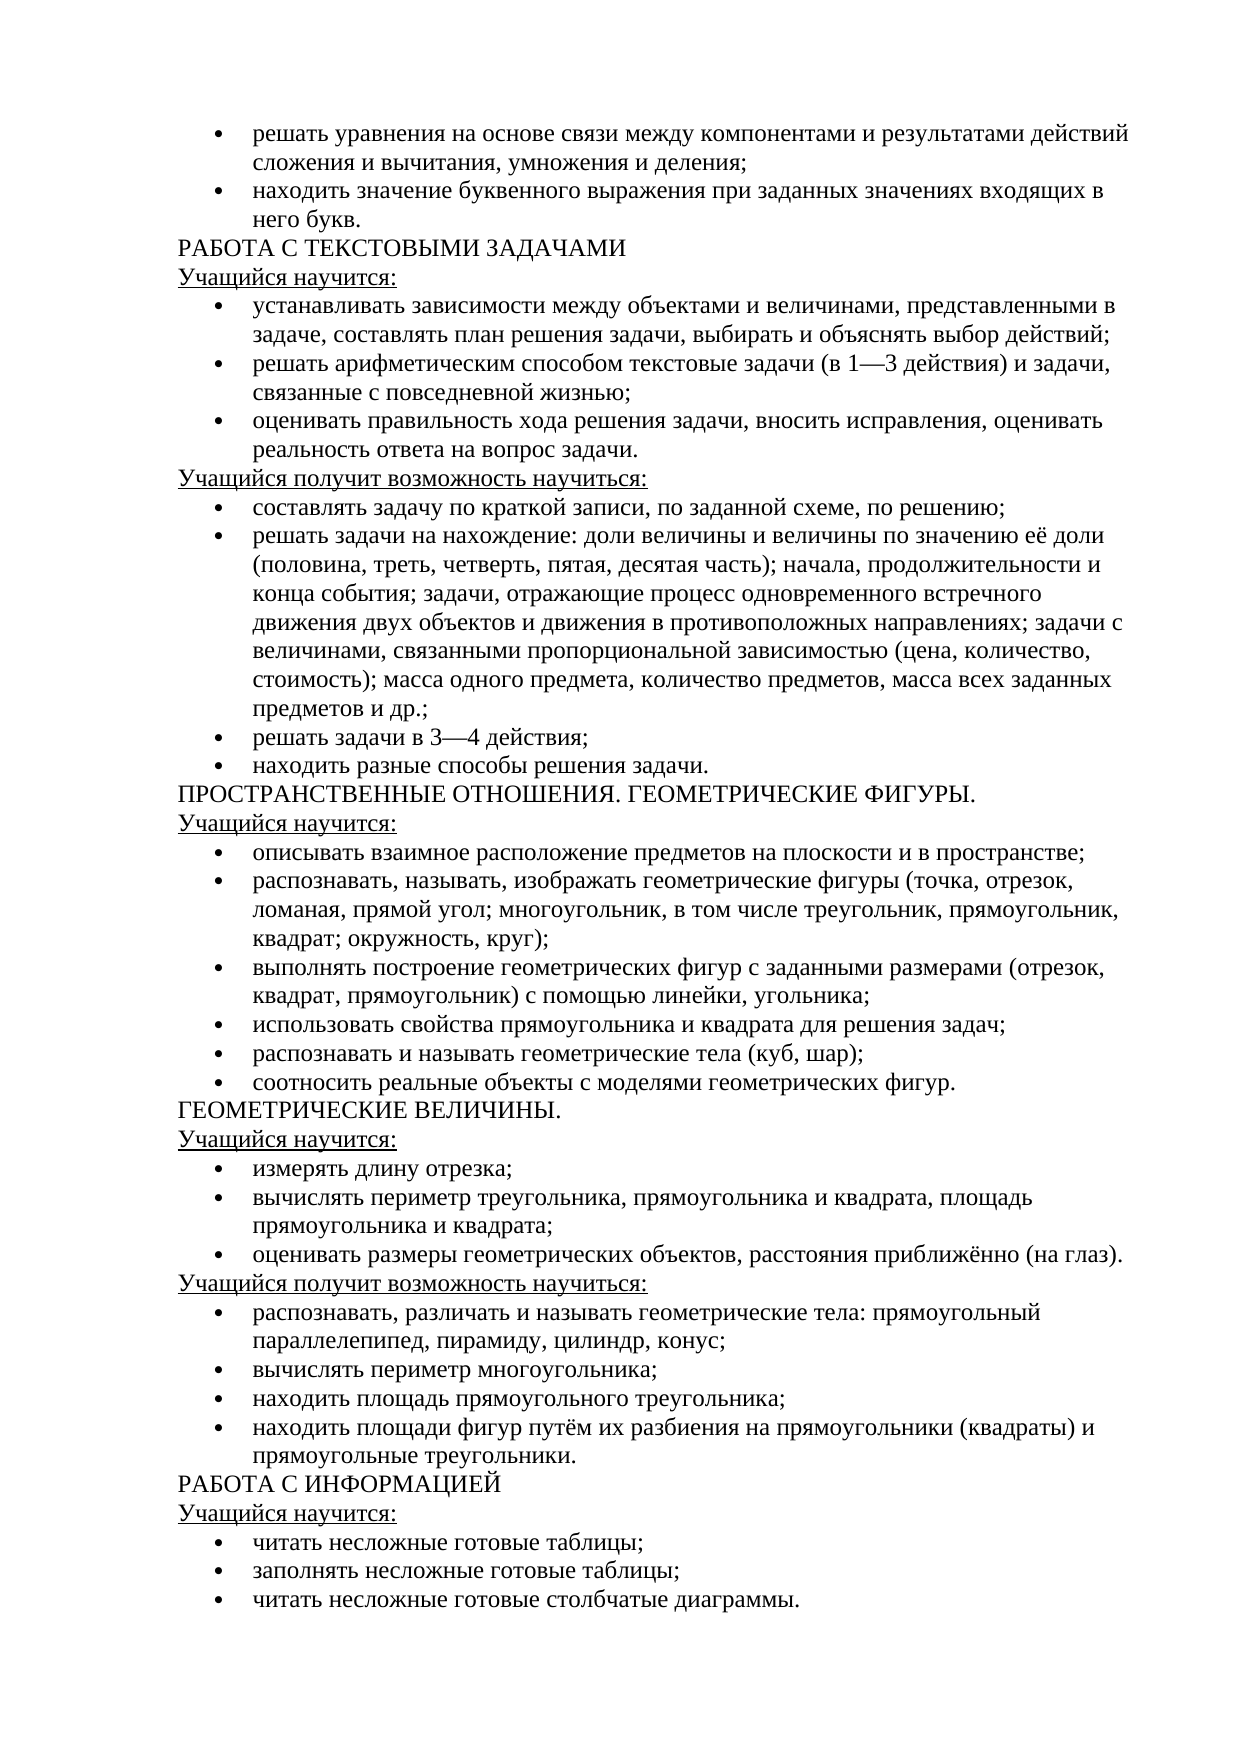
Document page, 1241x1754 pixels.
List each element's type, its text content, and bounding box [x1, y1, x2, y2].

text Учащийся научится: [177, 1498, 1152, 1527]
list распознавать, различать и называть геометрические тела: прямоугольный параллелепипед, пирамиду, цилиндр, конус; [215, 1297, 1152, 1354]
list находить значение буквенного выражения при заданных значениях входящих в него букв. [215, 176, 1152, 233]
text Учащийся научится: [177, 808, 1152, 837]
list использовать свойства прямоугольника и квадрата для решения задач; [215, 1009, 1152, 1038]
list решать уравнения на основе связи между компонентами и результатами действий сложения и вычитания, умножения и деления; [215, 118, 1152, 176]
text Учащийся научится: [177, 1124, 1152, 1153]
list устанавливать зависимости между объектами и величинами, представленными в задаче, составлять план решения задачи, выбирать и объяснять выбор действий; [215, 291, 1152, 348]
list распознавать, называть, изображать геометрические фигуры (точка, отрезок, ломаная, прямой угол; многоугольник, в том числе треугольник, прямоугольник, квадрат; окружность, круг); [215, 866, 1152, 952]
text РАБОТА С ИНФОРМАЦИЕЙ [177, 1469, 1152, 1498]
text РАБОТА С ТЕКСТОВЫМИ ЗАДАЧАМИ [177, 233, 1152, 262]
text Учащийся научится: [177, 262, 1152, 291]
list описывать взаимное расположение предметов на плоскости и в пространстве; [215, 837, 1152, 866]
list вычислять периметр многоугольника; [215, 1354, 1152, 1383]
list составлять задачу по краткой записи, по заданной схеме, по решению; [215, 492, 1152, 521]
list вычислять периметр треугольника, прямоугольника и квадрата, площадь прямоугольника и квадрата; [215, 1182, 1152, 1239]
list оценивать размеры геометрических объектов, расстояния приближённо (на глаз). [215, 1239, 1152, 1268]
list решать задачи на нахождение: доли величины и величины по значению её доли (половина, треть, четверть, пятая, десятая часть); начала, продолжительности и конца события; задачи, отражающие процесс одновременного встречного движения двух объектов и движения в противоположных направлениях; задачи с величинами, связанными пропорциональной зависимостью (цена, количество, стоимость); масса одного предмета, количество предметов, масса всех заданных предметов и др.; [215, 521, 1152, 722]
list оценивать правильность хода решения задачи, вносить исправления, оценивать реальность ответа на вопрос задачи. [215, 406, 1152, 463]
list решать арифметическим способом текстовые задачи (в 1—3 действия) и задачи, связанные с повседневной жизнью; [215, 348, 1152, 406]
list соотносить реальные объекты с моделями геометрических фигур. [215, 1067, 1152, 1096]
text ПРОСТРАНСТВЕННЫЕ ОТНОШЕНИЯ. ГЕОМЕТРИЧЕСКИЕ ФИГУРЫ. [177, 779, 1152, 808]
list распознавать и называть геометрические тела (куб, шар); [215, 1038, 1152, 1067]
list заполнять несложные готовые таблицы; [215, 1556, 1152, 1584]
list решать задачи в 3—4 действия; [215, 722, 1152, 751]
list выполнять построение геометрических фигур с заданными размерами (отрезок, квадрат, прямоугольник) с помощью линейки, угольника; [215, 952, 1152, 1009]
text Учащийся получит возможность научиться: [177, 463, 1152, 492]
list измерять длину отрезка; [215, 1153, 1152, 1182]
list читать несложные готовые таблицы; [215, 1527, 1152, 1556]
list находить разные способы решения задачи. [215, 751, 1152, 779]
text ГЕОМЕТРИЧЕСКИЕ ВЕЛИЧИНЫ. [177, 1096, 1152, 1124]
list находить площадь прямоугольного треугольника; [215, 1383, 1152, 1412]
list находить площади фигур путём их разбиения на прямоугольники (квадраты) и прямоугольные треугольники. [215, 1412, 1152, 1469]
text Учащийся получит возможность научиться: [177, 1268, 1152, 1297]
list читать несложные готовые столбчатые диаграммы. [215, 1584, 1152, 1613]
